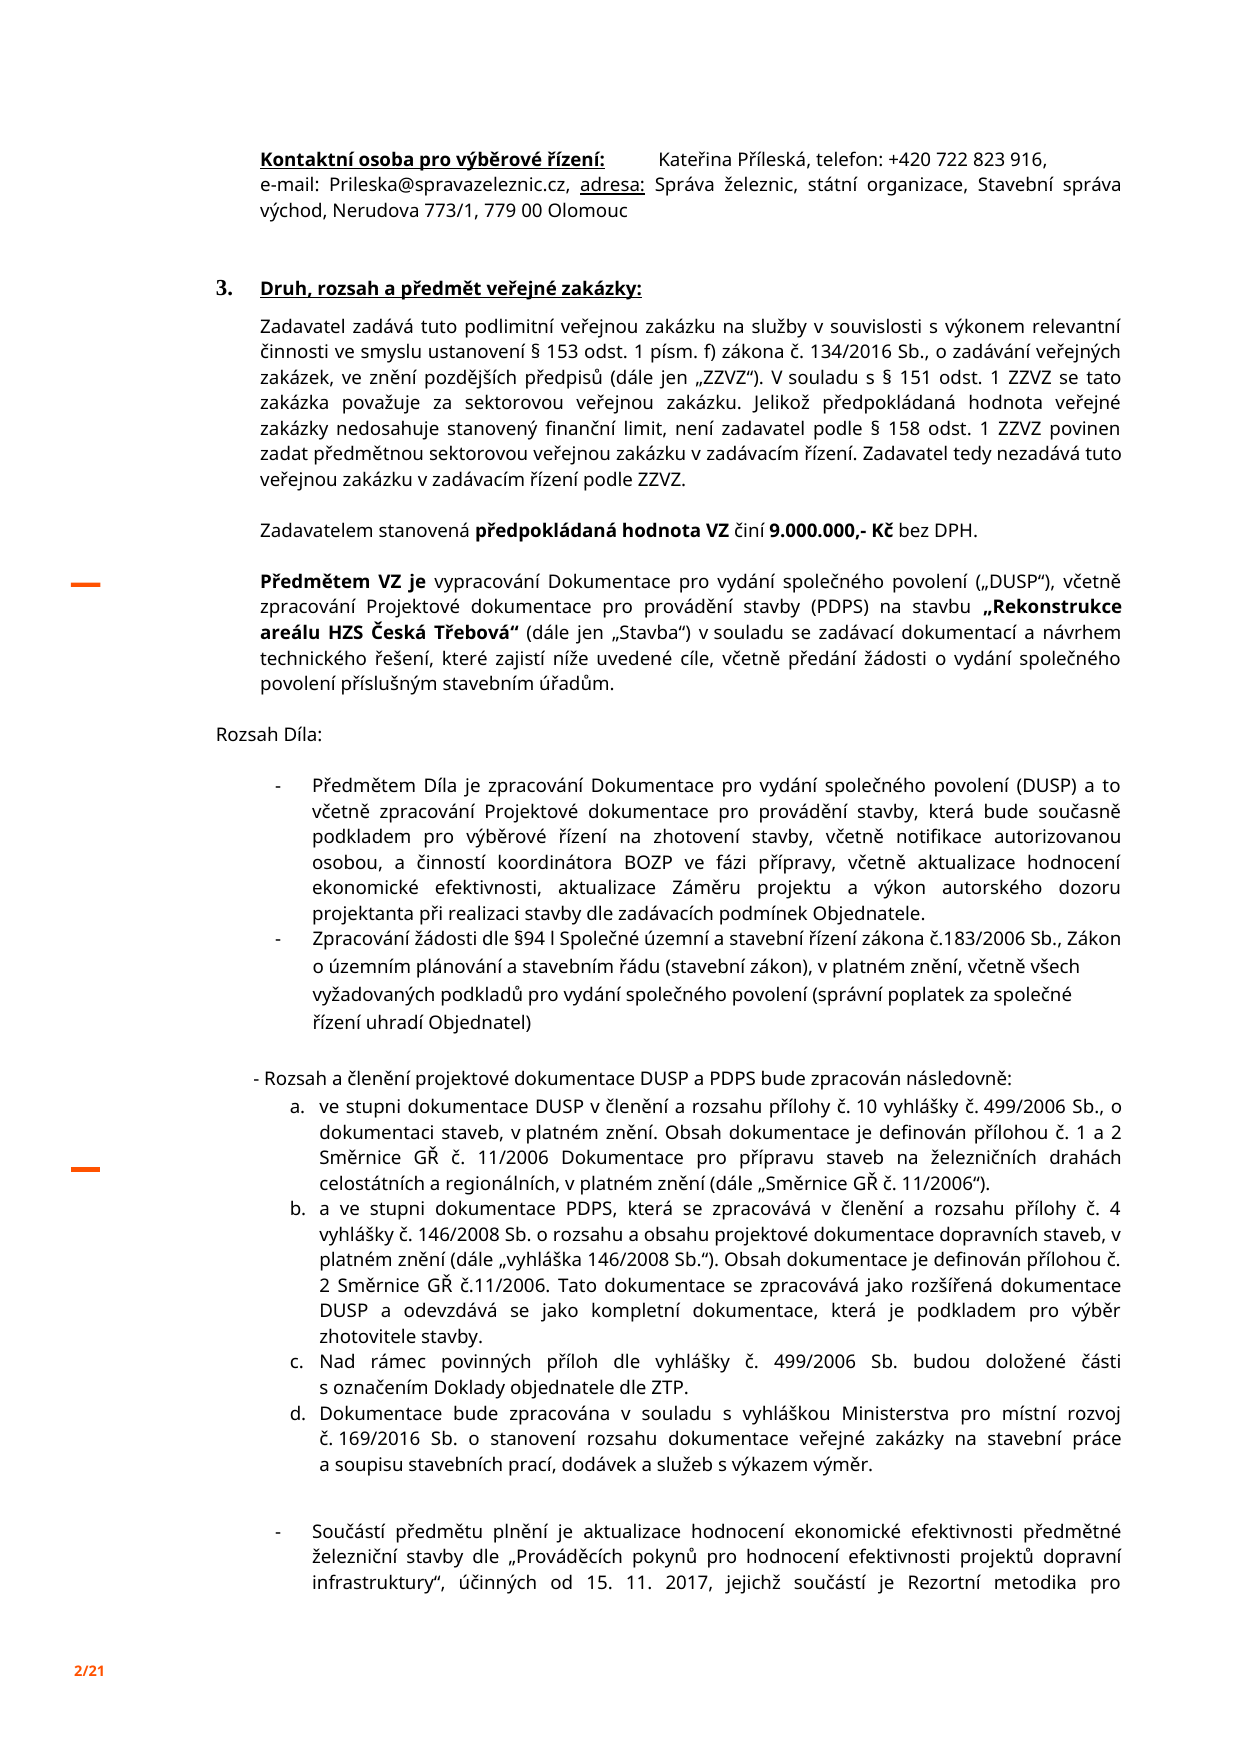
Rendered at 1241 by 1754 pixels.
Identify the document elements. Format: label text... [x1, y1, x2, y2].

list Předmětem Díla je zpracování Dokumentace pro vydání společného povolení (DUSP) a to včetně zpracování Projektové dokumentace pro provádění stavby, která bude současně podkladem pro výběrové řízení na zhotovení stavby, včetně notifikace autorizovanou osobou, a činností koordinátora BOZP ve fázi přípravy, včetně aktualizace hodnocení ekonomické efektivnosti, aktualizace Záměru projektu a výkon autorského dozoru projektanta při realizaci stavby dle zadávacích podmínek Objednatele. [275, 772, 1122, 926]
text Zadavatel zadává tuto podlimitní veřejnou zakázku na služby v souvislosti s výkonem relevantní činnosti ve smyslu ustanovení § 153 odst. 1 písm. f) zákona č. 134/2016 Sb., o zadávání veřejných zakázek, ve znění pozdějších předpisů (dále jen „ZZVZ“). V souladu s § 151 odst. 1 ZZVZ se tato zakázka považuje za sektorovou veřejnou zakázku. Jelikož předpokládaná hodnota veřejné zakázky nedosahuje stanovený finanční limit, není zadavatel podle § 158 odst. 1 ZZVZ povinen zadat předmětnou sektorovou veřejnou zakázku v zadávacím řízení. Zadavatel tedy nezadává tuto veřejnou zakázku v zadávacím řízení podle ZZVZ. [260, 313, 1122, 492]
list Zpracování žádosti dle §94 l Společné územní a stavební řízení zákona č.183/2006 Sb., Zákon o územním plánování a stavebním řádu (stavební zákon), v platném znění, včetně všech vyžadovaných podkladů pro vydání společného povolení (správní poplatek za společné řízení uhradí Objednatel) [275, 926, 1122, 1035]
text Rozsah Díla: [216, 721, 1122, 747]
list ve stupni dokumentace DUSP v členění a rozsahu přílohy č. 10 vyhlášky č. 499/2006 Sb., o dokumentaci staveb, v platném znění. Obsah dokumentace je definován přílohou č. 1 a 2 Směrnice GŘ č. 11/2006 Dokumentace pro přípravu staveb na železničních drahách celostátních a regionálních, v platném znění (dále „Směrnice GŘ č. 11/2006“). [289, 1094, 1122, 1196]
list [275, 1518, 1122, 1595]
text e-mail: Prileska@spravazeleznic.cz, adresa: Správa železnic, státní organizace, Stavební správa východ, Nerudova 773/1, 779 00 Olomouc [260, 172, 1122, 223]
list - Rozsah a členění projektové dokumentace DUSP a PDPS bude zpracován následovně: [253, 1066, 1122, 1091]
list a ve stupni dokumentace PDPS, která se zpracovává v členění a rozsahu přílohy č. 4 vyhlášky č. 146/2008 Sb. o rozsahu a obsahu projektové dokumentace dopravních staveb, v platném znění (dále „vyhláška 146/2008 Sb.“). Obsah dokumentace je definován přílohou č. 2 Směrnice GŘ č.11/2006. Tato dokumentace se zpracovává jako rozšířená dokumentace DUSP a odevzdává se jako kompletní dokumentace, která je podkladem pro výběr zhotovitele stavby. [289, 1196, 1122, 1349]
list Dokumentace bude zpracována v souladu s vyhláškou Ministerstva pro místní rozvoj č. 169/2016 Sb. o stanovení rozsahu dokumentace veřejné zakázky na stavební práce a soupisu stavebních prací, dodávek a služeb s výkazem výměr. [289, 1400, 1122, 1476]
text Kontaktní osoba pro výběrové řízení: Kateřina Příleská, telefon: +420 722 823 916, [260, 146, 1122, 172]
list Druh, rozsah a předmět veřejné zakázky: [216, 274, 1122, 301]
text Zadavatelem stanovená předpokládaná hodnota VZ činí 9.000.000,- Kč bez DPH. [260, 517, 1122, 543]
list Nad rámec povinných příloh dle vyhlášky č. 499/2006 Sb. budou doložené části s označením Doklady objednatele dle ZTP. [289, 1349, 1122, 1400]
text Předmětem VZ je vypracování Dokumentace pro vydání společného povolení („DUSP“), včetně zpracování Projektové dokumentace pro provádění stavby (PDPS) na stavbu „Rekonstrukce areálu HZS Česká Třebová“ (dále jen „Stavba“) v souladu se zadávací dokumentací a návrhem technického řešení, které zajistí níže uvedené cíle, včetně předání žádosti o vydání společného povolení příslušným stavebním úřadům. [260, 568, 1122, 696]
